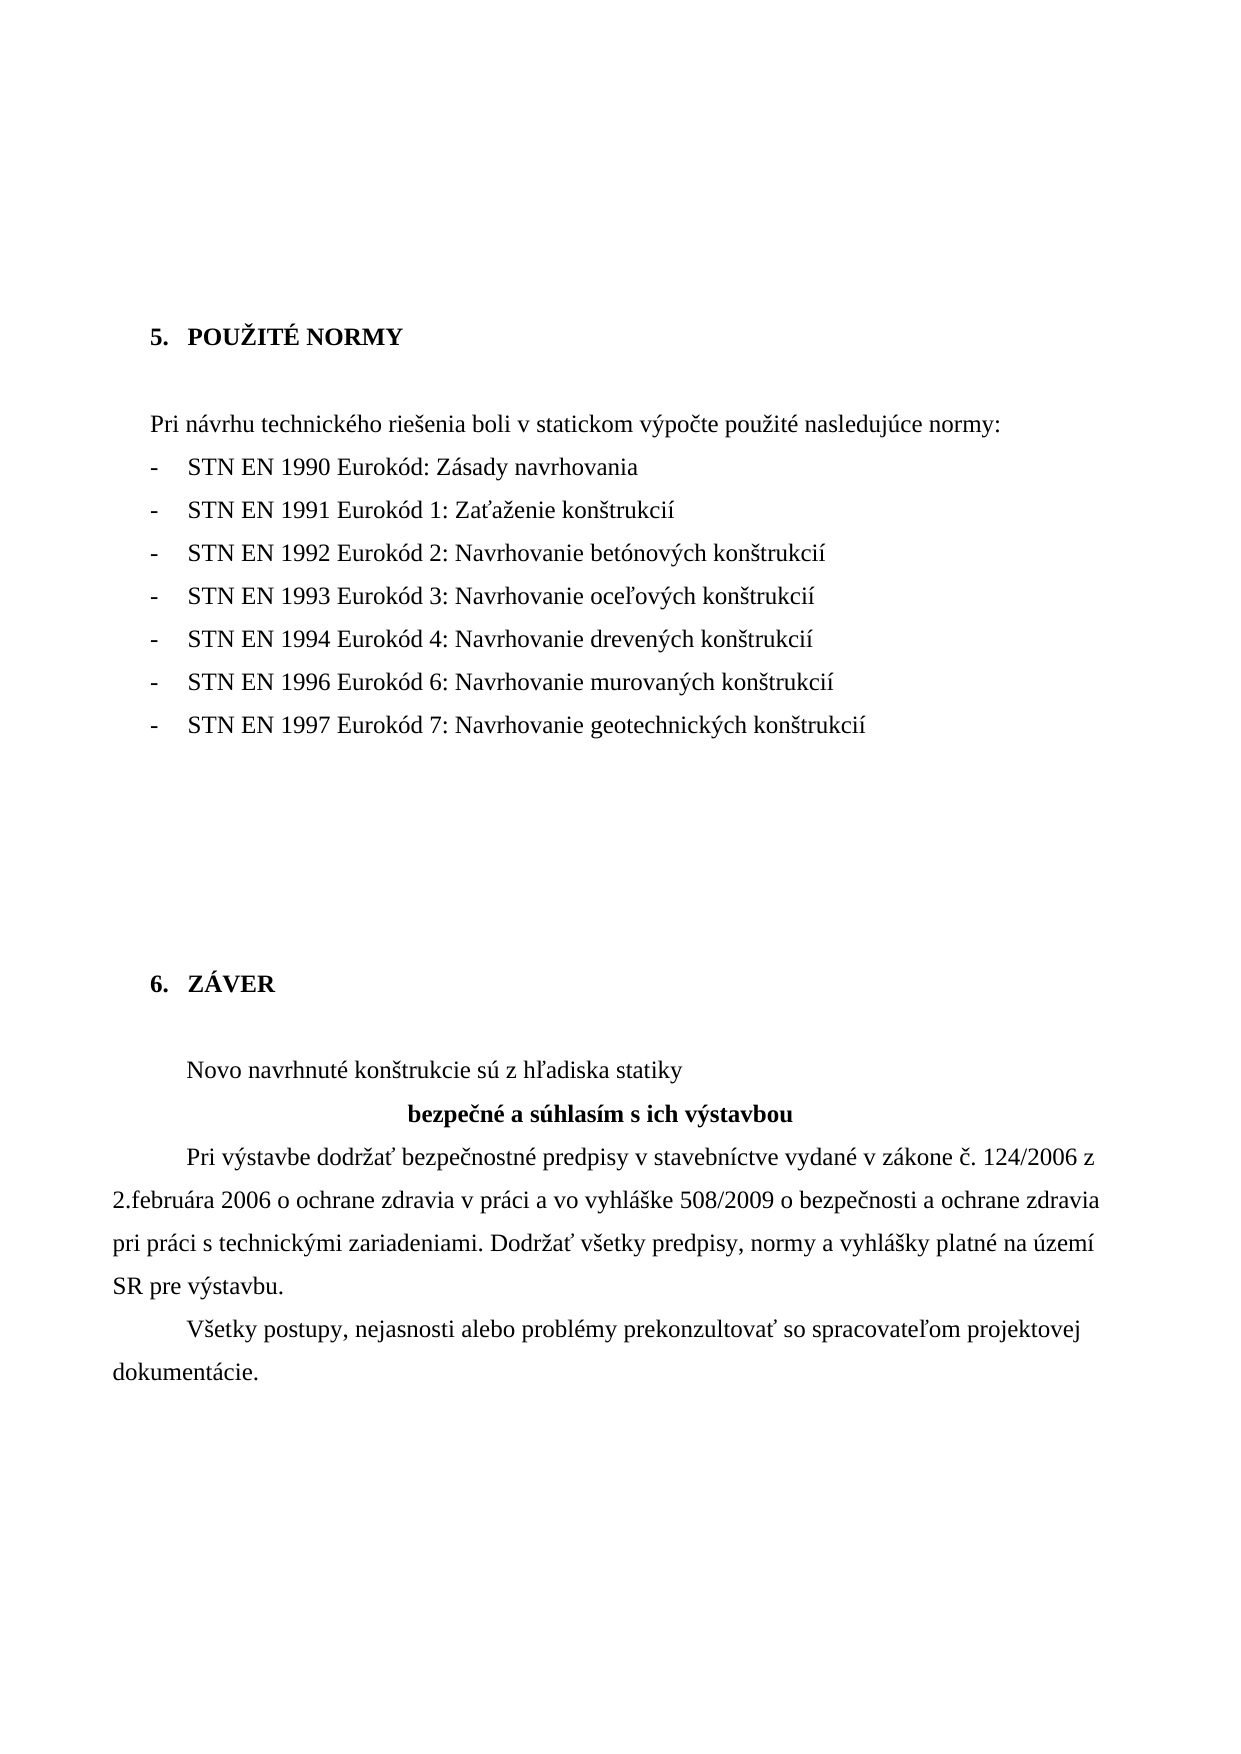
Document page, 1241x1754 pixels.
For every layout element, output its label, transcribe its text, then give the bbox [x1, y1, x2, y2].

text Novo navrhnuté konštrukcie sú z hľadiska statiky [186, 1056, 1128, 1084]
list ZÁVER [150, 969, 1128, 998]
list STN EN 1994 Eurokód 4: Navrhovanie drevených konštrukcií [150, 624, 1128, 653]
text Pri návrhu technického riešenia boli v statickom výpočte použité nasledujúce normy: [112, 409, 1128, 437]
text Všetky postupy, nejasnosti alebo problémy prekonzultovať so spracovateľom projektovej dokumentácie. [112, 1314, 1128, 1386]
list POUŽITÉ NORMY [150, 322, 1128, 351]
text Pri výstavbe dodržať bezpečnostné predpisy v stavebníctve vydané v zákone č. 124/2006 z 2.februára 2006 o ochrane zdravia v práci a vo vyhláške 508/2009 o bezpečnosti a ochrane zdravia pri práci s technickými zariadeniami. Dodržať všetky predpisy, normy a vyhlášky platné na území SR pre výstavbu. [112, 1142, 1128, 1300]
list STN EN 1997 Eurokód 7: Navrhovanie geotechnických konštrukcií [150, 711, 1128, 739]
list STN EN 1991 Eurokód 1: Zaťaženie konštrukcií [150, 495, 1128, 524]
list STN EN 1993 Eurokód 3: Navrhovanie oceľových konštrukcií [150, 581, 1128, 610]
text bezpečné a súhlasím s ich výstavbou [186, 1099, 1128, 1127]
list STN EN 1996 Eurokód 6: Navrhovanie murovaných konštrukcií [150, 667, 1128, 696]
list STN EN 1992 Eurokód 2: Navrhovanie betónových konštrukcií [150, 538, 1128, 567]
list STN EN 1990 Eurokód: Zásady navrhovania [150, 452, 1128, 481]
